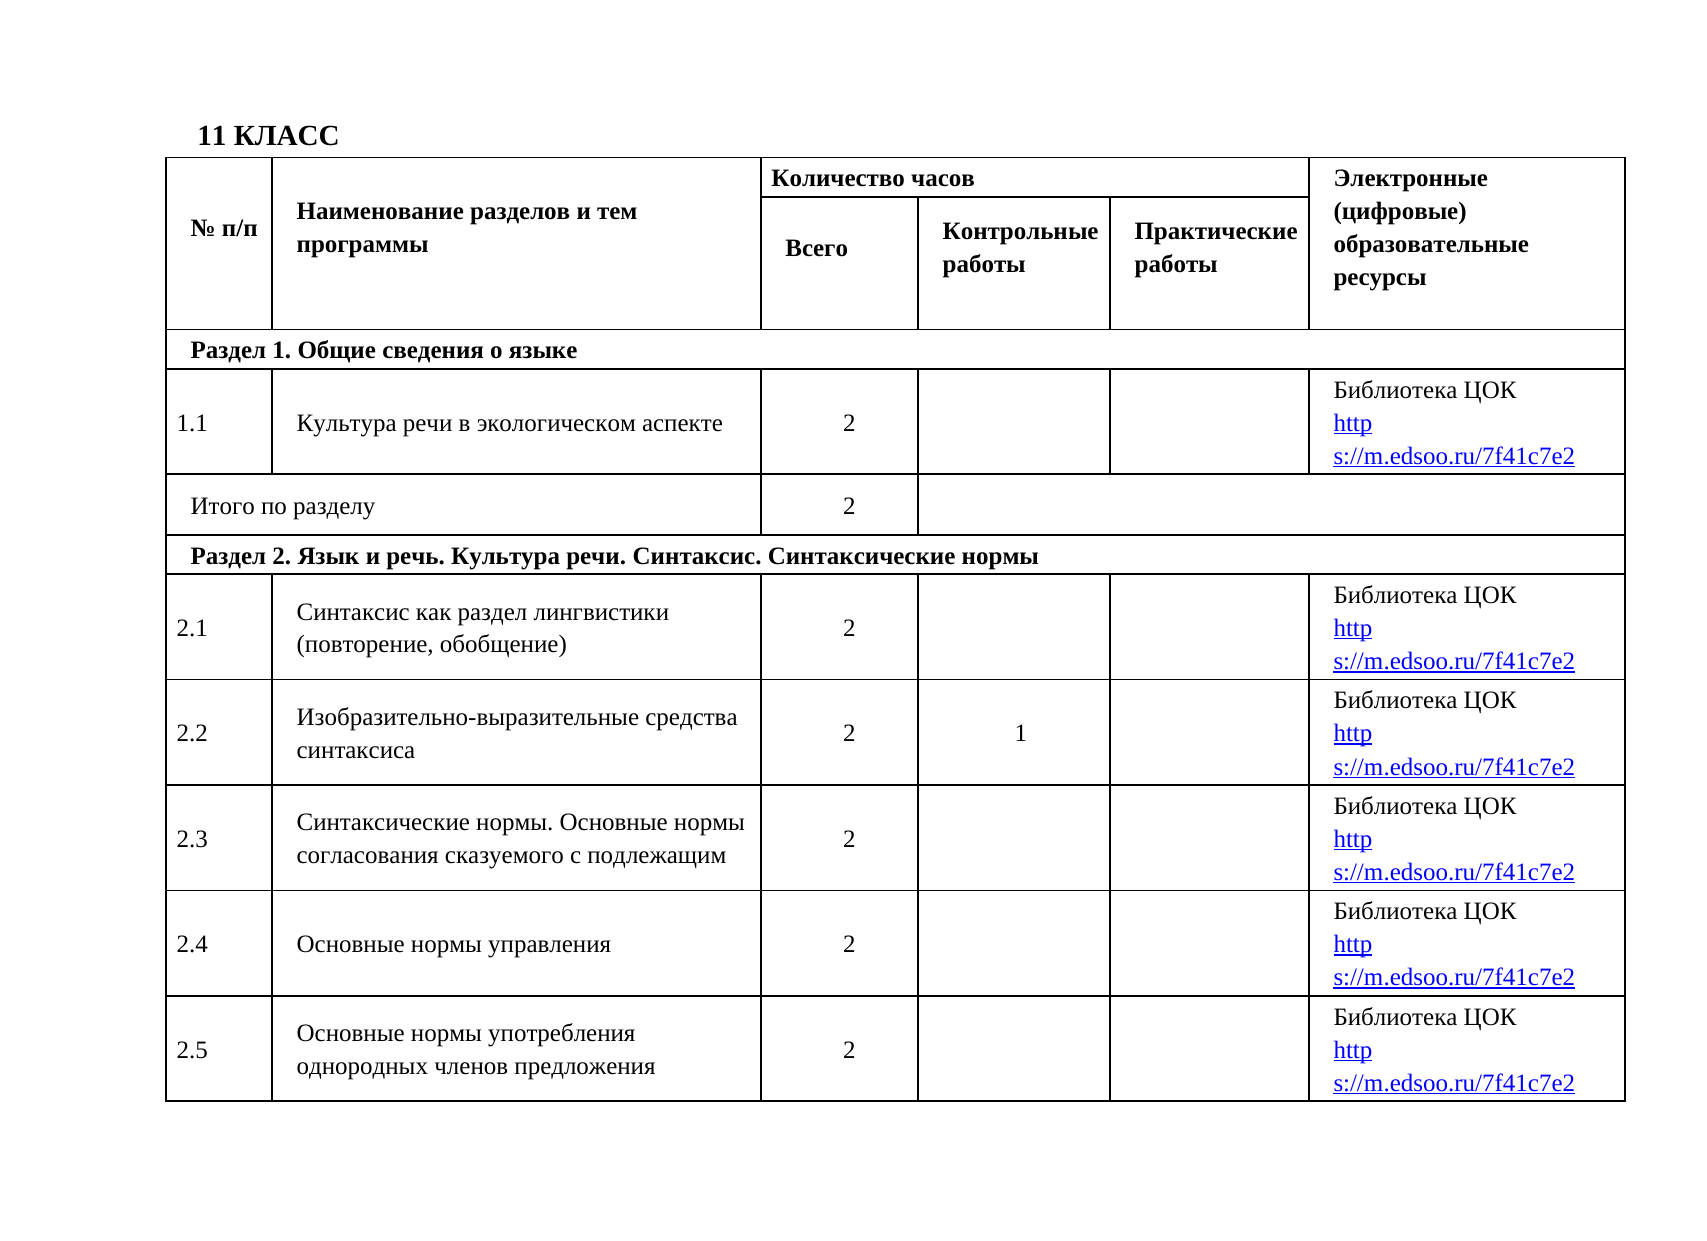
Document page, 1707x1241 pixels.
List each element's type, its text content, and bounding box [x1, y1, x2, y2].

table_cell 2.2 [167, 680, 271, 784]
table_cell Библиотека ЦОК https://m.edsoo.ru/7f41c7e2 [1310, 575, 1624, 679]
table_cell [1111, 370, 1308, 473]
table_cell 2 [762, 786, 917, 889]
table_cell Изобразительно-выразительные средства синтаксиса [273, 680, 760, 784]
table_cell Раздел 2. Язык и речь. Культура речи. Синтаксис. Синтаксические нормы [167, 536, 1624, 573]
table_cell [1111, 786, 1308, 889]
table_cell Основные нормы употребления однородных членов предложения [273, 997, 760, 1100]
table_cell 2 [762, 680, 917, 784]
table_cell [1310, 891, 1624, 995]
table_cell 2.4 [167, 891, 271, 995]
table_cell Раздел 1. Общие сведения о языке [167, 330, 1624, 368]
table_cell Библиотека ЦОК https://m.edsoo.ru/7f41c7e2 [1310, 680, 1624, 784]
table_cell 2 [762, 575, 917, 679]
table_cell Практические работы [1111, 198, 1308, 328]
table_cell [919, 786, 1109, 889]
table_cell [919, 891, 1109, 995]
table_cell Синтаксические нормы. Основные нормы согласования сказуемого с подлежащим [273, 786, 760, 889]
table_cell Библиотека ЦОК https://m.edsoo.ru/7f41c7e2 [1310, 786, 1624, 889]
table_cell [1310, 997, 1624, 1100]
table_cell 1 [919, 680, 1109, 784]
table_cell 2.3 [167, 786, 271, 889]
table_header Наименование разделов и тем программы [273, 158, 760, 328]
table_cell [919, 575, 1109, 679]
table_cell 2 [762, 370, 917, 473]
table_cell Всего [762, 198, 917, 328]
text 11 КЛАСС [190, 118, 1618, 152]
table_cell [919, 370, 1109, 473]
table_cell Синтаксис как раздел лингвистики (повторение, обобщение) [273, 575, 760, 679]
table_cell Контрольные работы [919, 198, 1109, 328]
table_cell 2 [762, 891, 917, 995]
table_cell 1.1 [167, 370, 271, 473]
table_cell [1111, 997, 1308, 1100]
table_cell 2.5 [167, 997, 271, 1100]
table_cell [1111, 891, 1308, 995]
table_header Количество часов [762, 158, 1308, 196]
table_cell Основные нормы управления [273, 891, 760, 995]
table_cell Итого по разделу [167, 475, 760, 534]
table_cell [919, 475, 1624, 534]
table_header Электронные (цифровые) образовательные ресурсы [1310, 158, 1624, 328]
table_header № п/п [167, 158, 271, 328]
table_cell 2 [762, 475, 917, 534]
table_cell 2 [762, 997, 917, 1100]
table_cell Библиотека ЦОК https://m.edsoo.ru/7f41c7e2 [1310, 370, 1624, 473]
table_cell [1111, 680, 1308, 784]
table_cell [1111, 575, 1308, 679]
table_cell 2.1 [167, 575, 271, 679]
table_cell [919, 997, 1109, 1100]
table_cell Культура речи в экологическом аспекте [273, 370, 760, 473]
